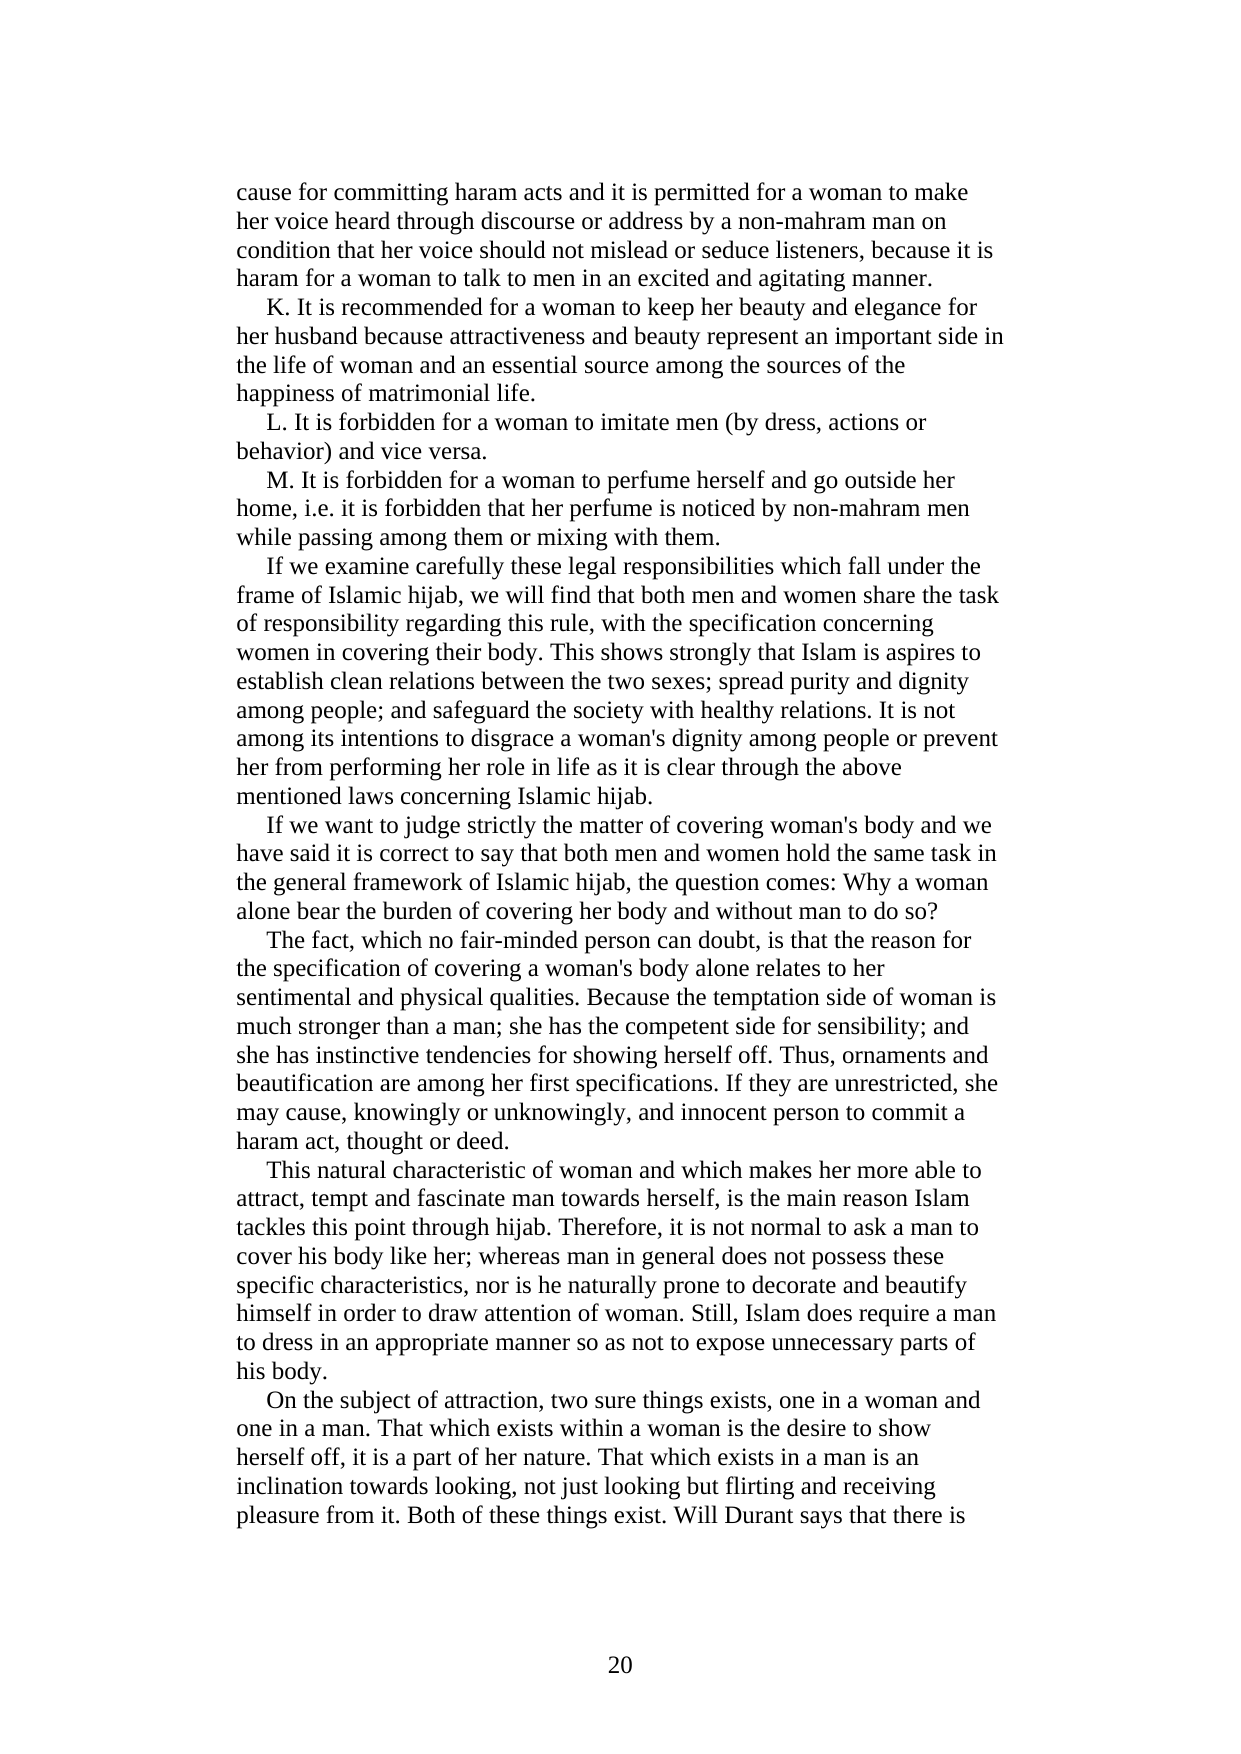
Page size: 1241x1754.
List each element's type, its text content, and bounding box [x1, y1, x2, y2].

text L. It is forbidden for a woman to imitate men (by dress, actions or behavior) and vice versa. [236, 407, 1004, 465]
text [236, 1385, 1004, 1528]
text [236, 177, 1004, 292]
text This natural characteristic of woman and which makes her more able to attract, tempt and fascinate man towards herself, is the main reason Islam tackles this point through hijab. Therefore, it is not normal to ask a man to cover his body like her; whereas man in general does not possess these specific characteristics, nor is he naturally prone to decorate and beautify himself in order to draw attention of woman. Still, Islam does require a man to dress in an appropriate manner so as not to expose unnecessary parts of his body. [236, 1155, 1004, 1385]
text If we want to judge strictly the matter of covering woman's body and we have said it is correct to say that both men and women hold the same task in the general framework of Islamic hijab, the question comes: Why a woman alone bear the burden of covering her body and without man to do so? [236, 810, 1004, 925]
text The fact, which no fair-minded person can doubt, is that the reason for the specification of covering a woman's body alone relates to her sentimental and physical qualities. Because the temptation side of woman is much stronger than a man; she has the competent side for sensibility; and she has instinctive tendencies for showing herself off. Thus, ornaments and beautification are among her first specifications. If they are unrestricted, she may cause, knowingly or unknowingly, and innocent person to commit a haram act, thought or deed. [236, 925, 1004, 1155]
text K. It is recommended for a woman to keep her beauty and elegance for her husband because attractiveness and beauty represent an important side in the life of woman and an essential source among the sources of the happiness of matrimonial life. [236, 292, 1004, 407]
text If we examine carefully these legal responsibilities which fall under the frame of Islamic hijab, we will find that both men and women share the task of responsibility regarding this rule, with the specification concerning women in covering their body. This shows strongly that Islam is aspires to establish clean relations between the two sexes; spread purity and dignity among people; and safeguard the society with healthy relations. It is not among its intentions to disgrace a woman's dignity among people or prevent her from performing her role in life as it is clear through the above mentioned laws concerning Islamic hijab. [236, 551, 1004, 810]
text M. It is forbidden for a woman to perfume herself and go outside her home, i.e. it is forbidden that her perfume is noticed by non-mahram men while passing among them or mixing with them. [236, 465, 1004, 551]
